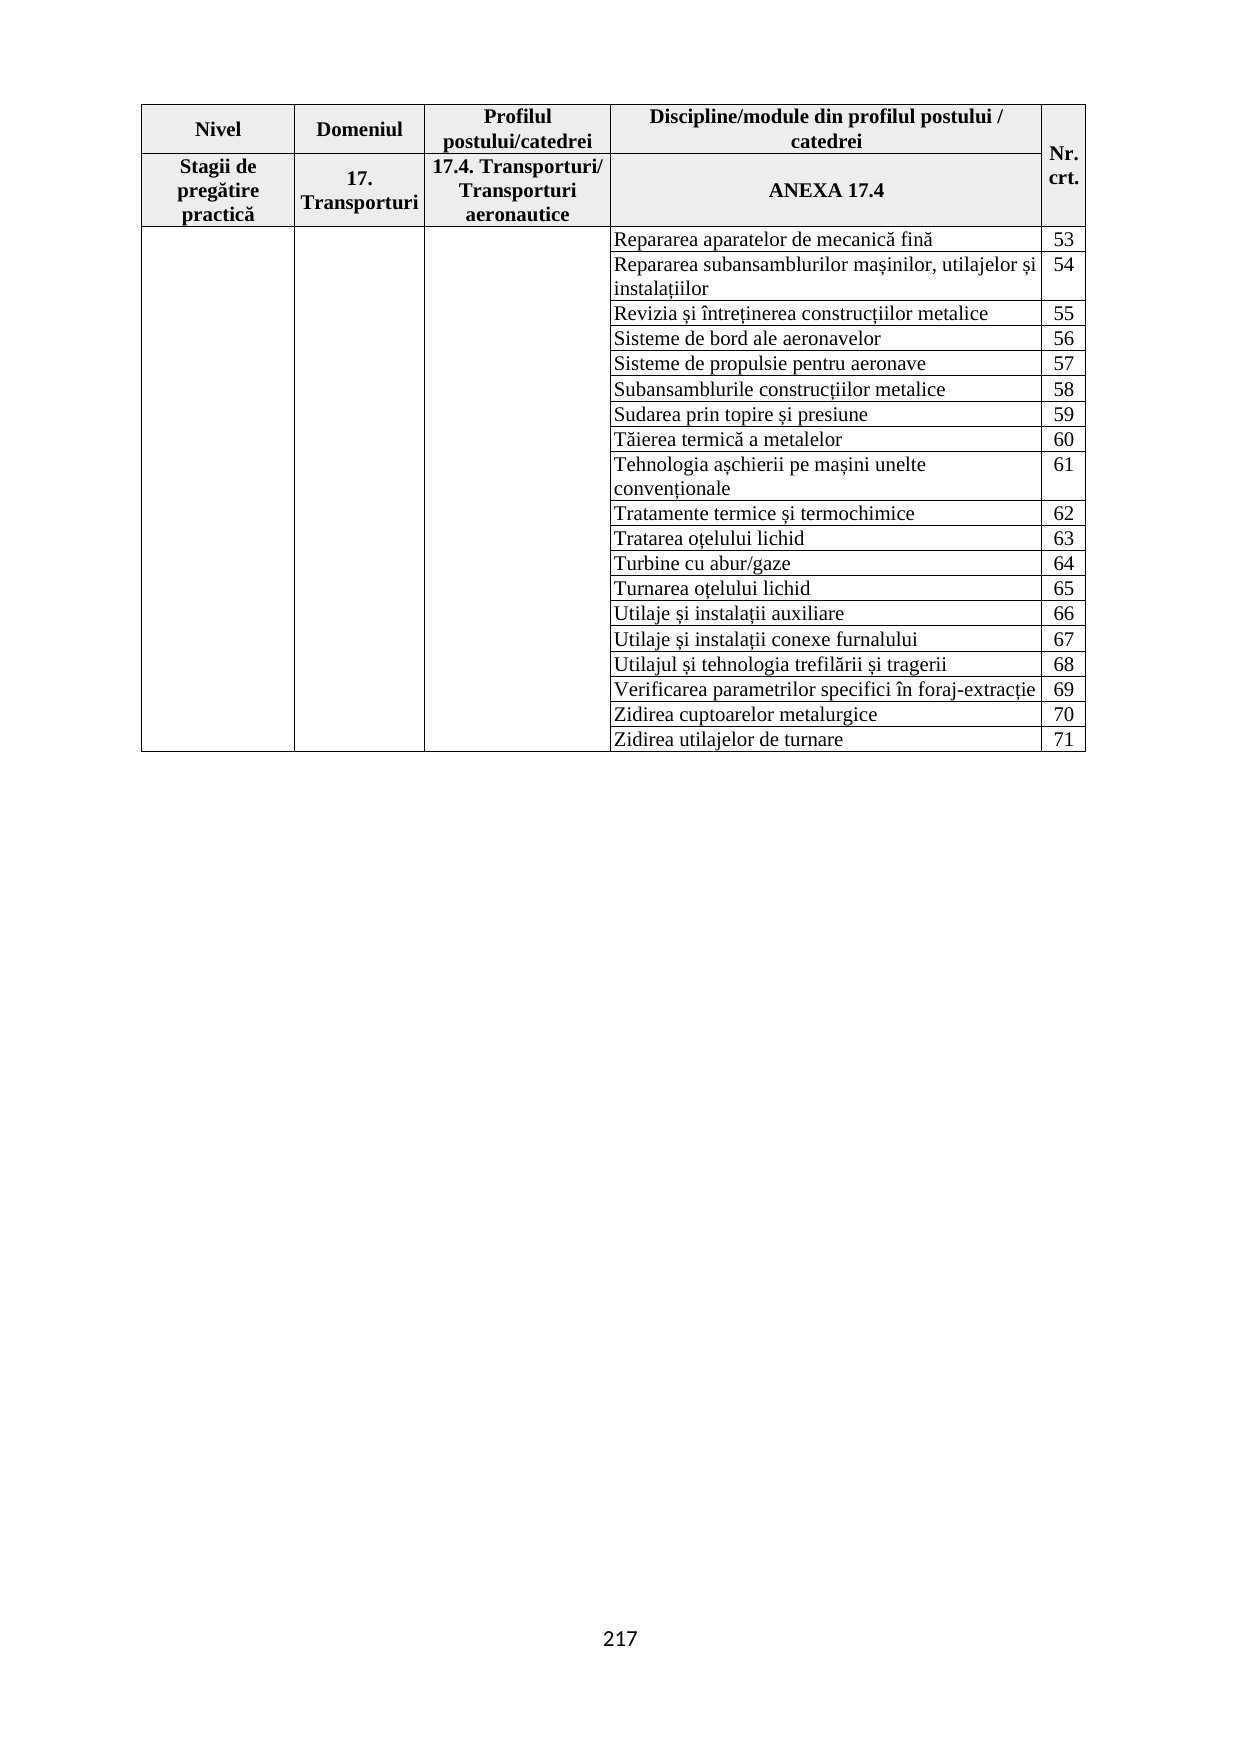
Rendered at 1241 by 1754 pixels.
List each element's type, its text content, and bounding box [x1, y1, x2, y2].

table_cell 61 [1042, 452, 1085, 500]
table_cell 17. Transporturi [295, 154, 424, 226]
table_cell Verificarea parametrilor specifici în foraj-extracție [611, 677, 1041, 701]
table_header Discipline/module din profilul postului / catedrei [611, 105, 1041, 153]
table_cell 53 [1042, 227, 1085, 251]
table_cell 58 [1042, 376, 1085, 401]
table_cell 59 [1042, 402, 1085, 426]
table_cell 66 [1042, 601, 1085, 625]
table_cell Utilaje și instalații conexe furnalului [611, 626, 1041, 651]
table_cell 54 [1042, 252, 1085, 300]
table_cell Subansamblurile construcțiilor metalice [611, 376, 1041, 401]
table_cell Sudarea prin topire și presiune [611, 402, 1041, 426]
table_cell Repararea aparatelor de mecanică fină [611, 227, 1041, 251]
table_cell 62 [1042, 501, 1085, 525]
table_cell Sisteme de propulsie pentru aeronave [611, 351, 1041, 375]
table_cell Utilajul și tehnologia trefilării și tragerii [611, 652, 1041, 676]
table_cell Turnarea oțelului lichid [611, 576, 1041, 600]
table_cell 64 [1042, 551, 1085, 575]
table_cell 70 [1042, 702, 1085, 726]
table_cell 68 [1042, 652, 1085, 676]
table_cell Zidirea utilajelor de turnare [611, 727, 1041, 751]
table_cell 71 [1042, 727, 1085, 751]
table_cell Tratamente termice și termochimice [611, 501, 1041, 525]
table_cell Tehnologia așchierii pe mașini unelte convenționale [611, 452, 1041, 500]
table_header Nivel [142, 105, 294, 153]
table_cell 60 [1042, 427, 1085, 451]
table_cell Sisteme de bord ale aeronavelor [611, 326, 1041, 350]
table_cell Tratarea oțelului lichid [611, 526, 1041, 550]
table_header Profilul postului/catedrei [425, 105, 610, 153]
table_cell Revizia și întreținerea construcțiilor metalice [611, 301, 1041, 325]
table_cell ANEXA 17.4 [611, 154, 1041, 226]
table_cell Tăierea termică a metalelor [611, 427, 1041, 451]
table_cell 65 [1042, 576, 1085, 600]
table_header Domeniul [295, 105, 424, 153]
table_cell 69 [1042, 677, 1085, 701]
table_cell 56 [1042, 326, 1085, 350]
table_cell 63 [1042, 526, 1085, 550]
table_cell Repararea subansamblurilor mașinilor, utilajelor și instalațiilor [611, 252, 1041, 300]
table_header Nr. crt. [1042, 105, 1085, 226]
table_cell Turbine cu abur/gaze [611, 551, 1041, 575]
table_cell 67 [1042, 626, 1085, 651]
table_cell 17.4. Transporturi/ Transporturi aeronautice [425, 154, 610, 226]
table_cell Utilaje și instalații auxiliare [611, 601, 1041, 625]
table_cell 55 [1042, 301, 1085, 325]
table_cell Stagii de pregătire practică [142, 154, 294, 226]
table_cell Zidirea cuptoarelor metalurgice [611, 702, 1041, 726]
table_cell 57 [1042, 351, 1085, 375]
